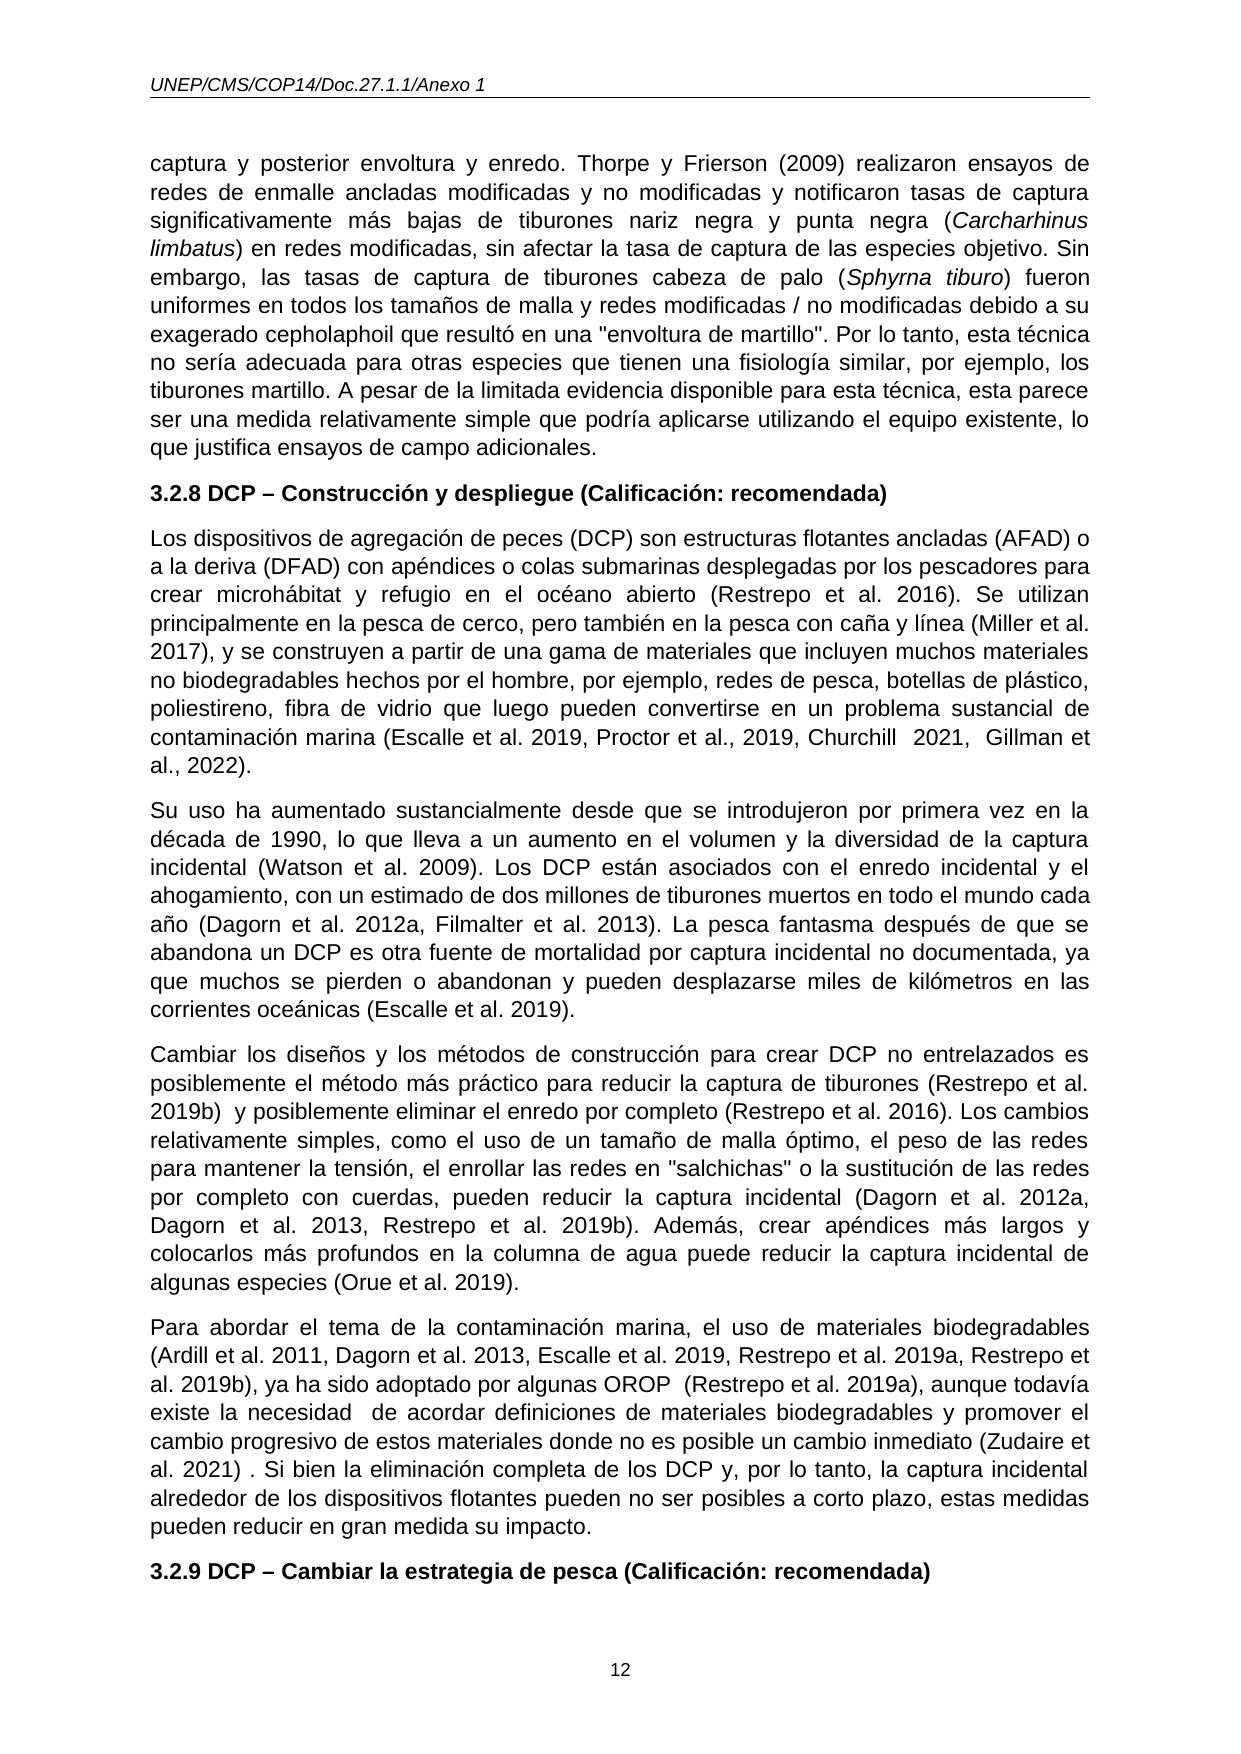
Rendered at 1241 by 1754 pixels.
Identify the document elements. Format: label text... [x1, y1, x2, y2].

text 3.2.9 DCP – Cambiar la estrategia de pesca (Calificación: recomendada) [150, 1558, 1090, 1584]
text Para abordar el tema de la contaminación marina, el uso de materiales biodegradables (Ardill et al. 2011, Dagorn et al. 2013, Escalle et al. 2019, Restrepo et al. 2019a, Restrepo et al. 2019b), ya ha sido adoptado por algunas OROP (Restrepo et al. 2019a), aunque todavía existe la necesidad de acordar definiciones de materiales biodegradables y promover el cambio progresivo de estos materiales donde no es posible un cambio inmediato (Zudaire et al. 2021) . Si bien la eliminación completa de los DCP y, por lo tanto, la captura incidental alrededor de los dispositivos flotantes pueden no ser posibles a corto plazo, estas medidas pueden reducir en gran medida su impacto. [150, 1314, 1090, 1539]
text 3.2.8 DCP – Construcción y despliegue (Calificación: recomendada) [150, 479, 1090, 506]
text Su uso ha aumentado sustancialmente desde que se introdujeron por primera vez en la década de 1990, lo que lleva a un aumento en el volumen y la diversidad de la captura incidental (Watson et al. 2009). Los DCP están asociados con el enredo incidental y el ahogamiento, con un estimado de dos millones de tiburones muertos en todo el mundo cada año (Dagorn et al. 2012a, Filmalter et al. 2013). La pesca fantasma después de que se abandona un DCP es otra fuente de mortalidad por captura incidental no documentada, ya que muchos se pierden o abandonan y pueden desplazarse miles de kilómetros en las corrientes oceánicas (Escalle et al. 2019). [150, 797, 1090, 1023]
text Los dispositivos de agregación de peces (DCP) son estructuras flotantes ancladas (AFAD) o a la deriva (DFAD) con apéndices o colas submarinas desplegadas por los pescadores para crear microhábitat y refugio en el océano abierto (Restrepo et al. 2016). Se utilizan principalmente en la pesca de cerco, pero también en la pesca con caña y línea (Miller et al. 2017), y se construyen a partir de una gama de materiales que incluyen muchos materiales no biodegradables hechos por el hombre, por ejemplo, redes de pesca, botellas de plástico, poliestireno, fibra de vidrio que luego pueden convertirse en un problema sustancial de contaminación marina (Escalle et al. 2019, Proctor et al., 2019, Churchill 2021, Gillman et al., 2022). [150, 524, 1090, 778]
text Cambiar los diseños y los métodos de construcción para crear DCP no entrelazados es posiblemente el método más práctico para reducir la captura de tiburones (Restrepo et al. 2019b) y posiblemente eliminar el enredo por completo (Restrepo et al. 2016). Los cambios relativamente simples, como el uso de un tamaño de malla óptimo, el peso de las redes para mantener la tensión, el enrollar las redes en "salchichas" o la sustitución de las redes por completo con cuerdas, pueden reducir la captura incidental (Dagorn et al. 2012a, Dagorn et al. 2013, Restrepo et al. 2019b). Además, crear apéndices más largos y colocarlos más profundos en la columna de agua puede reducir la captura incidental de algunas especies (Orue et al. 2019). [150, 1041, 1090, 1295]
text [150, 150, 1090, 461]
